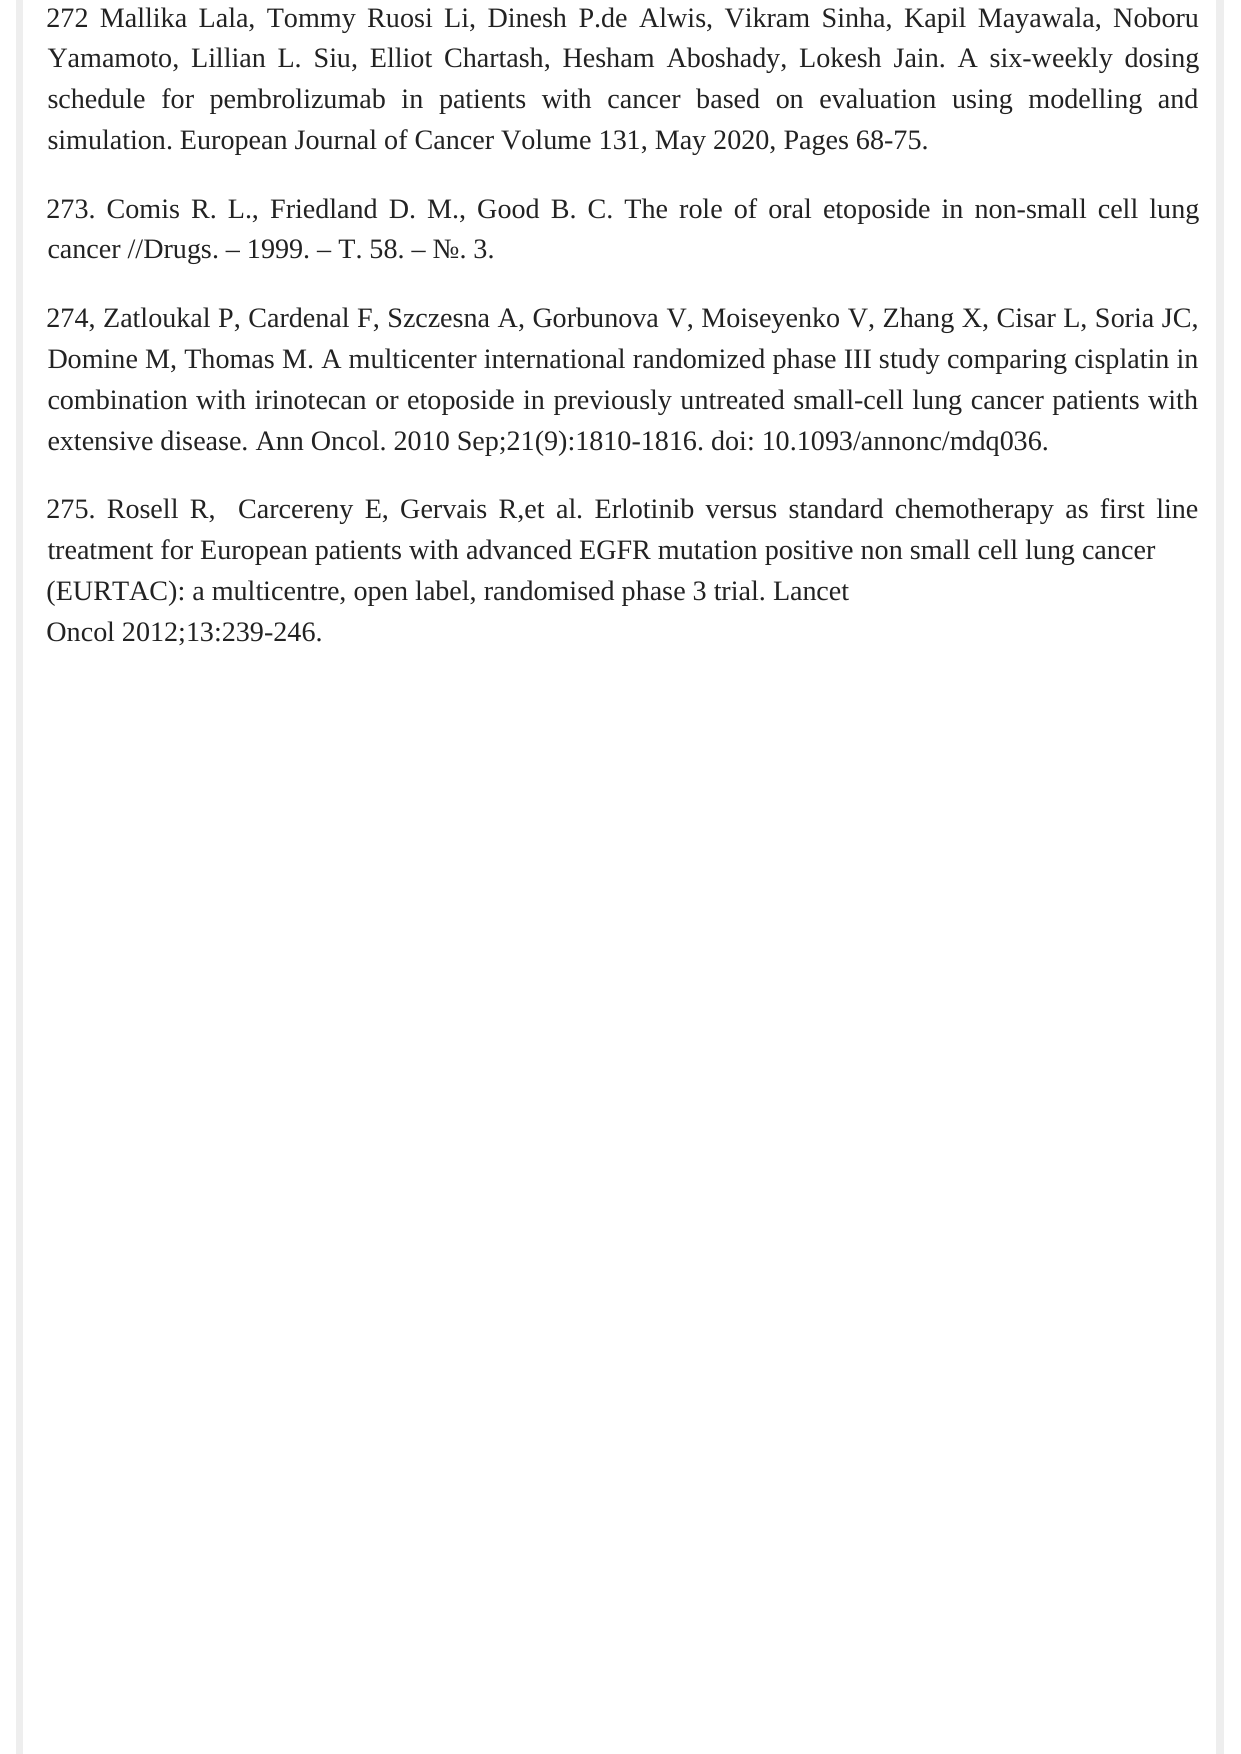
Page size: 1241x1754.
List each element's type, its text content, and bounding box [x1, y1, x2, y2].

text 273. Comis R. L., Friedland D. M., Good B. C. The role of oral etoposide in non-small cell lung cancer //Drugs. – 1999. – Т. 58. – №. 3. [39, 192, 1201, 265]
text (EURTAC): a multicentre, open label, randomised phase 3 trial. Lancet [39, 574, 1201, 606]
text Oncol 2012;13:239-246. [39, 614, 1201, 647]
text 275. Rosell R, Carcereny E, Gervais R,et al. Erlotinib versus standard chemotherapy as first line treatment for Еuropean patients with advanced EGFR mutation positive non small cell lung cancer [39, 492, 1201, 566]
text 272 Mallika Lala, Tommy Ruosi Li, Dinesh P.de Alwis, Vikram Sinha, Kapil Mayawala, Noboru Yamamoto, Lillian L. Siu, Elliot Chartash, Hesham Aboshady, Lokesh Jain. A six-weekly dosing schedule for pembrolizumab in patients with cancer based on evaluation using modelling and simulation. European Journal of Cancer Volume 131, May 2020, Pages 68-75. [39, 1, 1201, 155]
text 274, Zatloukal P, Cardenal F, Szczesna A, Gorbunova V, Moiseyenko V, Zhang X, Cisar L, Soria JC, Domine M, Thomas M. A multicenter international randomized phase III study comparing cisplatin in combination with irinotecan or etoposide in previously untreated small-cell lung cancer patients with extensive disease. Ann Oncol. 2010 Sep;21(9):1810-1816. doi: 10.1093/annonc/mdq036. [39, 301, 1201, 456]
